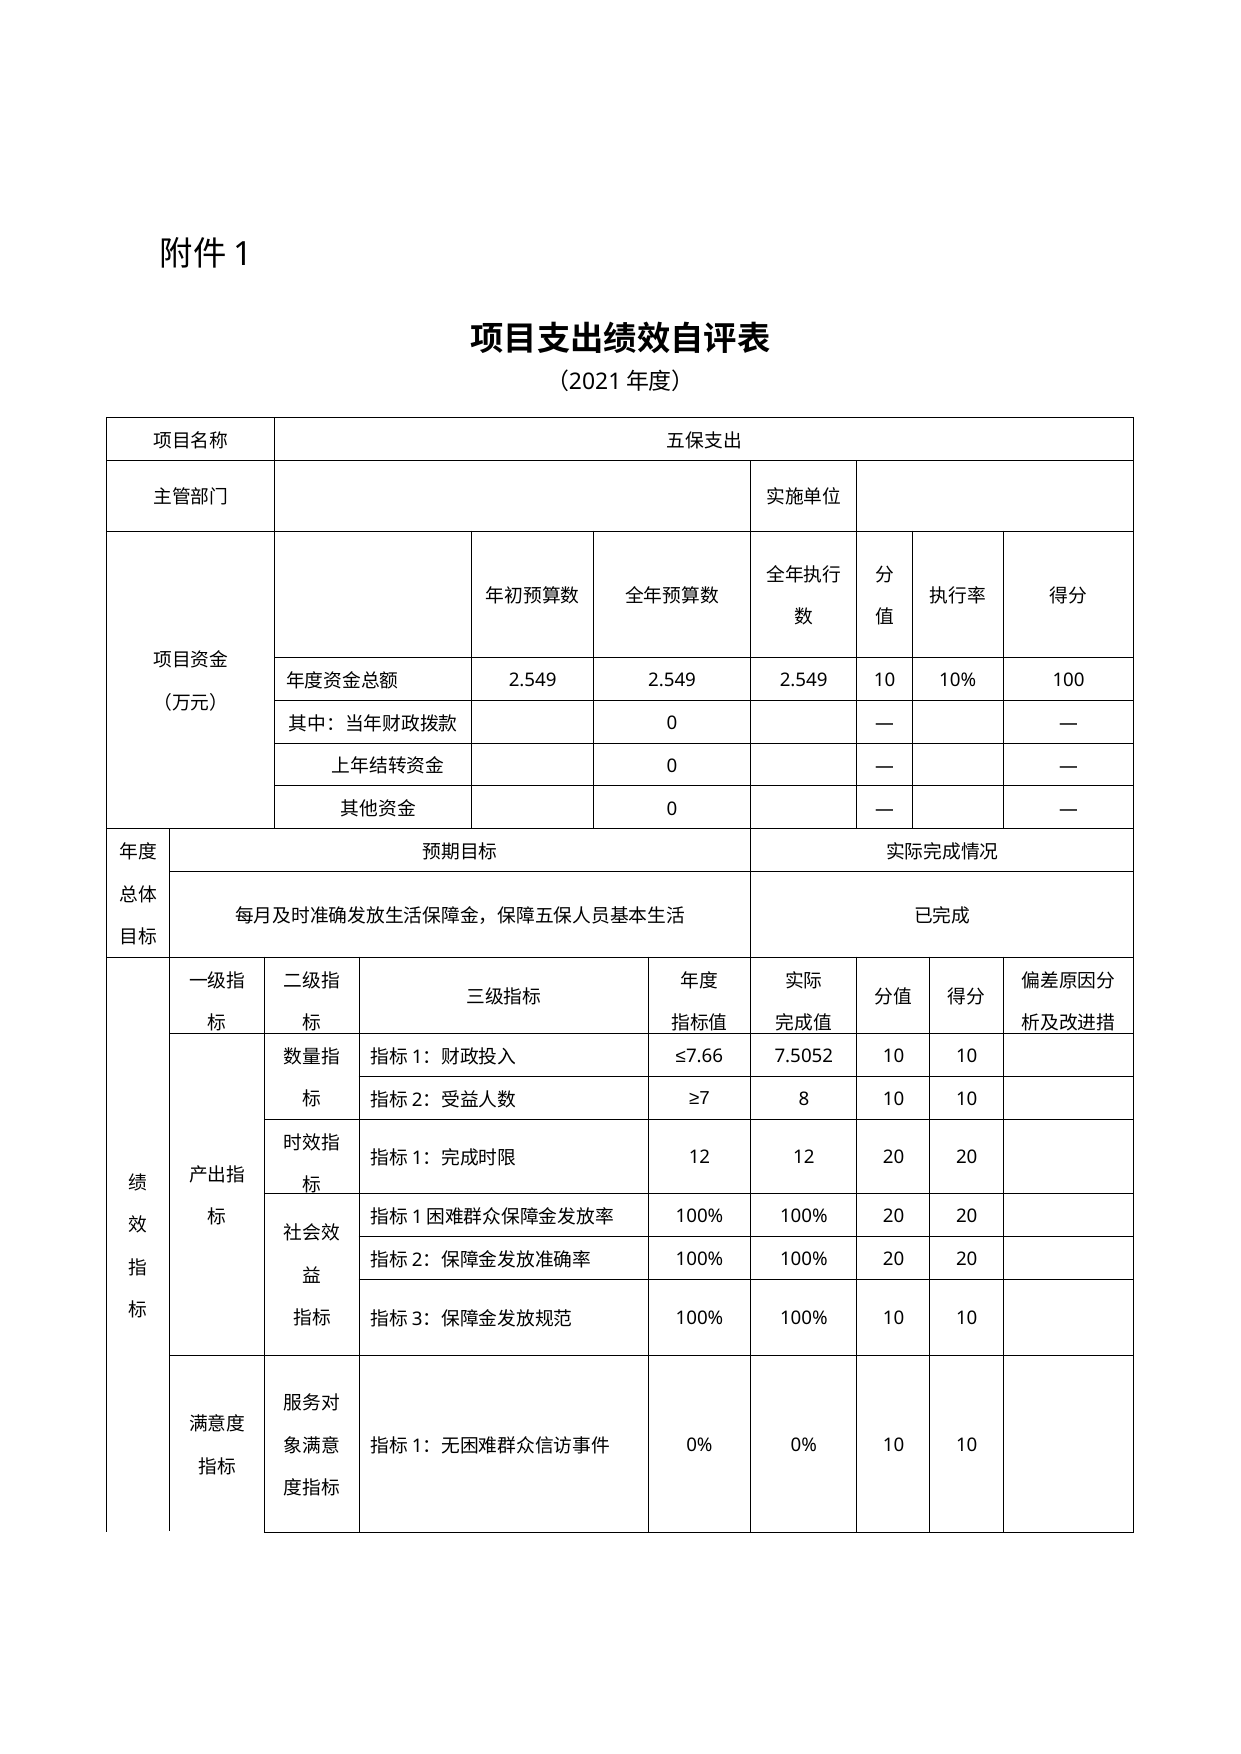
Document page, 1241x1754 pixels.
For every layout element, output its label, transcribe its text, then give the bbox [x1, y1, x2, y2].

table_cell 10 [930, 1356, 1003, 1532]
table_cell — [1004, 786, 1133, 828]
table_cell 指标2：保障金发放准确率 [360, 1237, 648, 1278]
table_cell [472, 744, 593, 785]
table_cell 二级指标 [265, 958, 359, 1033]
table_cell 100% [649, 1194, 750, 1236]
table_cell [472, 786, 593, 828]
table_cell 20 [930, 1120, 1003, 1193]
table_cell 指标2：受益人数 [360, 1077, 648, 1119]
table_cell [1004, 1280, 1133, 1354]
table_cell 指标3：保障金发放规范 [360, 1280, 648, 1354]
table_cell 10 [930, 1034, 1003, 1076]
table_header 项目支出绩效自评表 [107, 294, 1134, 359]
table_cell 20 [857, 1237, 929, 1278]
table_cell 7.5052 [751, 1034, 856, 1076]
table_cell 三级指标 [360, 958, 648, 1033]
table_cell 指标1困难群众保障金发放率 [360, 1194, 648, 1236]
table_cell [1004, 1356, 1133, 1532]
table_cell 年度 指标值 [649, 958, 750, 1033]
table_cell 分值 [857, 958, 929, 1033]
table_cell 实际完成情况 [751, 829, 1133, 871]
table_cell 12 [649, 1120, 750, 1193]
table_cell 20 [930, 1194, 1003, 1236]
table_cell 2.549 [751, 658, 856, 699]
table_cell [751, 744, 856, 785]
table_cell — [1004, 744, 1133, 785]
table_cell [913, 744, 1003, 785]
table_cell 20 [930, 1237, 1003, 1278]
table_cell 产出指标 [170, 1034, 264, 1354]
table_cell — [857, 701, 912, 742]
table_cell 一级指标 [170, 958, 264, 1033]
table_cell 10 [930, 1280, 1003, 1354]
table_cell — [1004, 701, 1133, 742]
table_cell 10 [857, 658, 912, 699]
table_cell 指标1：无困难群众信访事件 [360, 1356, 648, 1532]
table_cell 10 [857, 1356, 929, 1532]
table_cell [1004, 1077, 1133, 1119]
table_cell 10 [857, 1280, 929, 1354]
table_cell 指标1：财政投入 [360, 1034, 648, 1076]
table_cell [275, 532, 471, 657]
table_cell 10 [930, 1077, 1003, 1119]
table_cell 五保支出 [275, 418, 1133, 460]
table_cell 执行率 [913, 532, 1003, 657]
table_cell 20 [857, 1194, 929, 1236]
table_cell 偏差原因分析及改进措施 [1004, 958, 1133, 1033]
table_cell 得分 [1004, 532, 1133, 657]
table_cell ≥7 [649, 1077, 750, 1119]
table_cell 0 [594, 744, 750, 785]
table_cell （2021年度） [107, 359, 1134, 417]
table_cell 100% [649, 1237, 750, 1278]
table_cell [1004, 1194, 1133, 1236]
table_cell 时效指标 [265, 1120, 359, 1193]
table_cell [913, 701, 1003, 742]
table_cell 年初预算数 [472, 532, 593, 657]
table_cell 年度总体目标 [107, 829, 169, 957]
table_cell 年度资金总额 [275, 658, 471, 699]
table_cell 每月及时准确发放生活保障金，保障五保人员基本生活 [170, 872, 750, 957]
table_cell 上年结转资金 [275, 744, 471, 785]
table_cell 12 [751, 1120, 856, 1193]
table_cell 数量指标 [265, 1034, 359, 1119]
table_cell — [857, 786, 912, 828]
table_cell 100% [649, 1280, 750, 1354]
table_cell 0 [594, 786, 750, 828]
table_cell 2.549 [472, 658, 593, 699]
table_cell 全年执行数 [751, 532, 856, 657]
table_cell [1004, 1034, 1133, 1076]
table_cell 其他资金 [275, 786, 471, 828]
table_cell 100 [1004, 658, 1133, 699]
table_cell 其中：当年财政拨款 [275, 701, 471, 742]
table_cell 社会效益 指标 [265, 1194, 359, 1354]
table_cell 20 [857, 1120, 929, 1193]
table_cell 绩 效 指 标 [107, 958, 169, 1532]
table_cell 10% [913, 658, 1003, 699]
table_cell — [857, 744, 912, 785]
table_cell 10 [857, 1077, 929, 1119]
table_cell 项目资金 （万元） [107, 532, 274, 828]
table_cell [751, 701, 856, 742]
table_cell [857, 461, 1133, 531]
table_cell [1004, 1120, 1133, 1193]
table_cell 已完成 [751, 872, 1133, 957]
table_cell [751, 786, 856, 828]
table_cell [472, 701, 593, 742]
table_cell 2.549 [594, 658, 750, 699]
table_cell [1004, 1237, 1133, 1278]
table_cell ≤7.66 [649, 1034, 750, 1076]
table_cell 0 [594, 701, 750, 742]
table_cell 指标1：完成时限 [360, 1120, 648, 1193]
table_cell 服务对象满意度指标 [265, 1356, 359, 1532]
table_cell 0% [751, 1356, 856, 1532]
table_cell [275, 461, 750, 531]
text 附件1 [159, 209, 1081, 294]
table_cell 100% [751, 1194, 856, 1236]
table_cell 100% [751, 1280, 856, 1354]
table_cell 得分 [930, 958, 1003, 1033]
table_cell 实际 完成值 [751, 958, 856, 1033]
table_cell 全年预算数 [594, 532, 750, 657]
table_cell 预期目标 [170, 829, 750, 871]
table_cell 实施单位 [751, 461, 856, 531]
table_cell 项目名称 [107, 418, 274, 460]
table_cell 10 [857, 1034, 929, 1076]
table_cell 分值 [857, 532, 912, 657]
table_cell 8 [751, 1077, 856, 1119]
table_cell 主管部门 [107, 461, 274, 531]
table_cell 0% [649, 1356, 750, 1532]
table_cell 满意度 指标 [170, 1356, 264, 1532]
table_cell [913, 786, 1003, 828]
table_cell 100% [751, 1237, 856, 1278]
